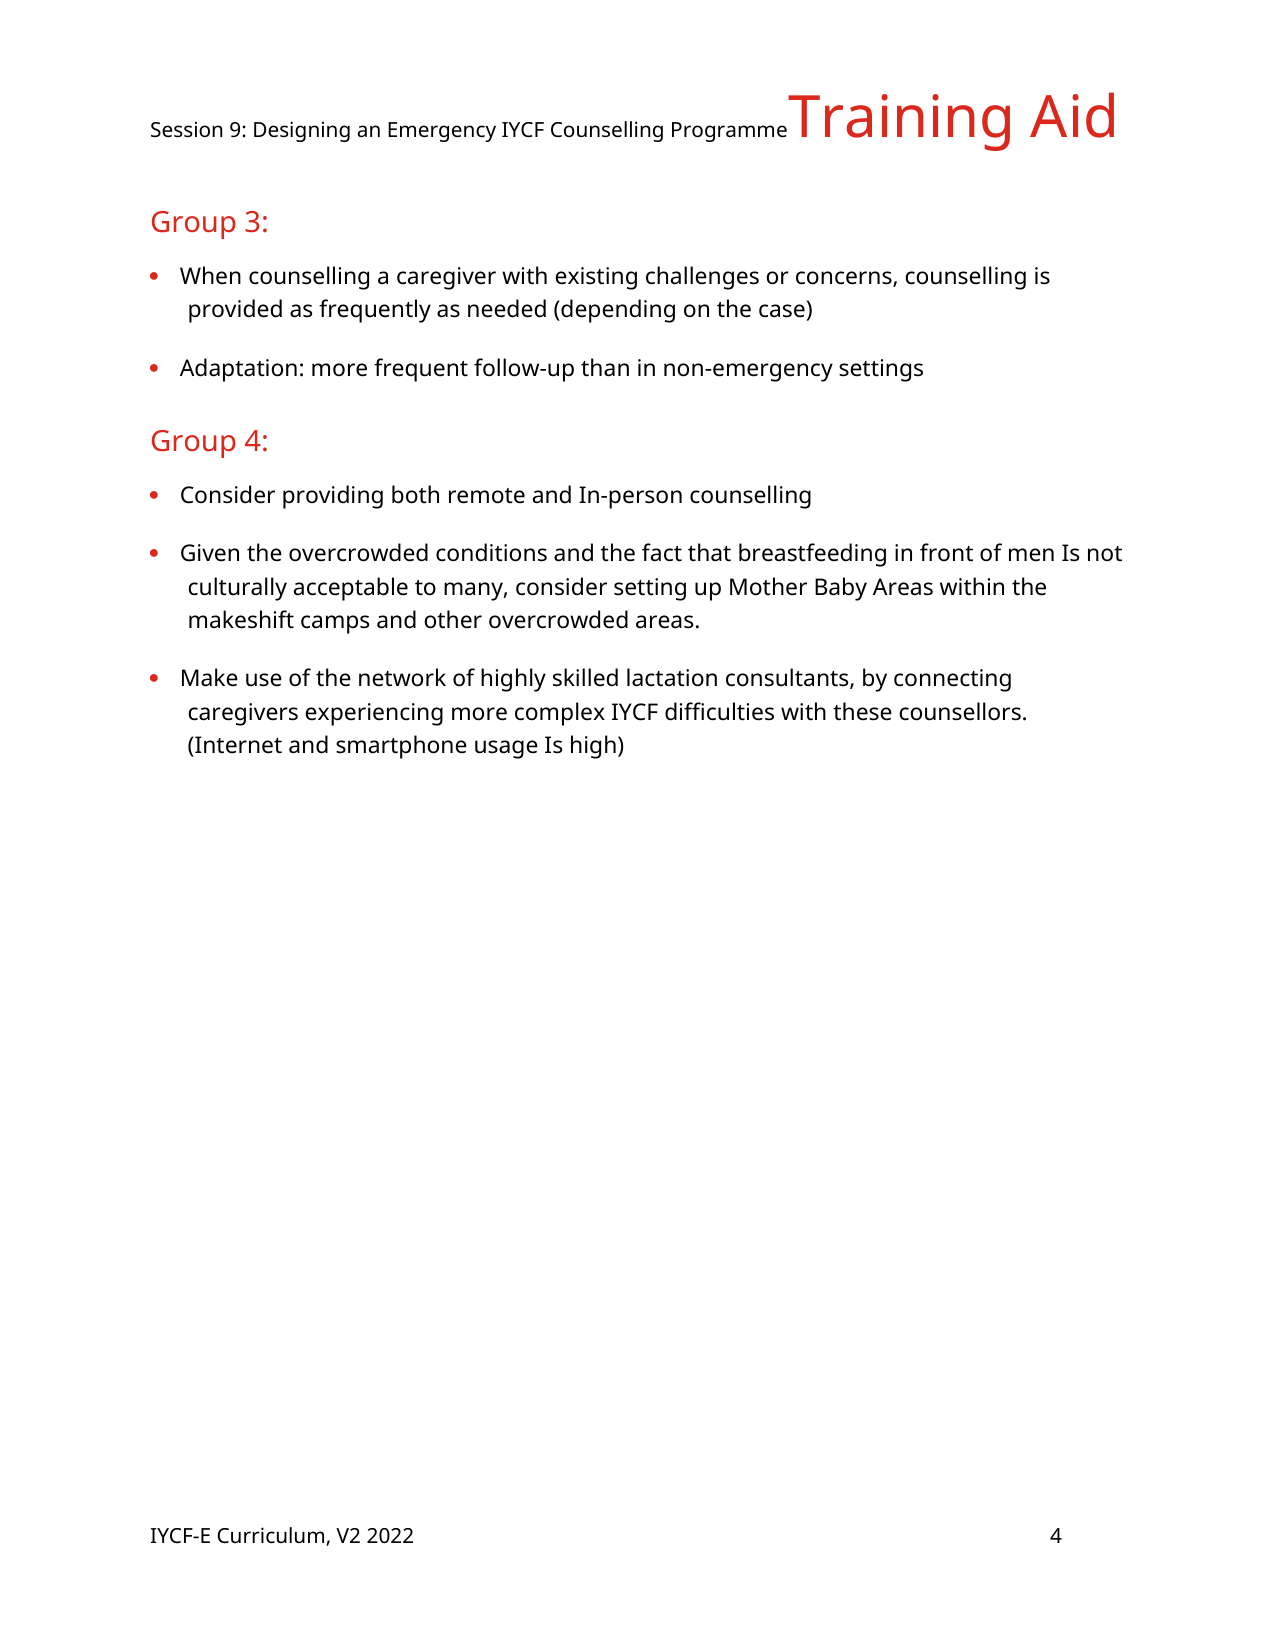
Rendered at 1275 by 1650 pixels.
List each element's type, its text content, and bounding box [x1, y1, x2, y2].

subtitle Group 4: [150, 420, 1125, 460]
list Given the overcrowded conditions and the fact that breastfeeding in front of men Is not culturally acceptable to many, consider setting up Mother Baby Areas within the makeshift camps and other overcrowded areas. [150, 535, 1125, 635]
list When counselling a caregiver with existing challenges or concerns, counselling is provided as frequently as needed (depending on the case) [150, 258, 1125, 324]
list Make use of the network of highly skilled lactation consultants, by connecting caregivers experiencing more complex IYCF difficulties with these counsellors. (Internet and smartphone usage Is high) [150, 660, 1125, 760]
list Adaptation: more frequent follow-up than in non-emergency settings [150, 349, 1125, 383]
subtitle Group 3: [150, 202, 1125, 241]
list Consider providing both remote and In-person counselling [150, 477, 1125, 510]
